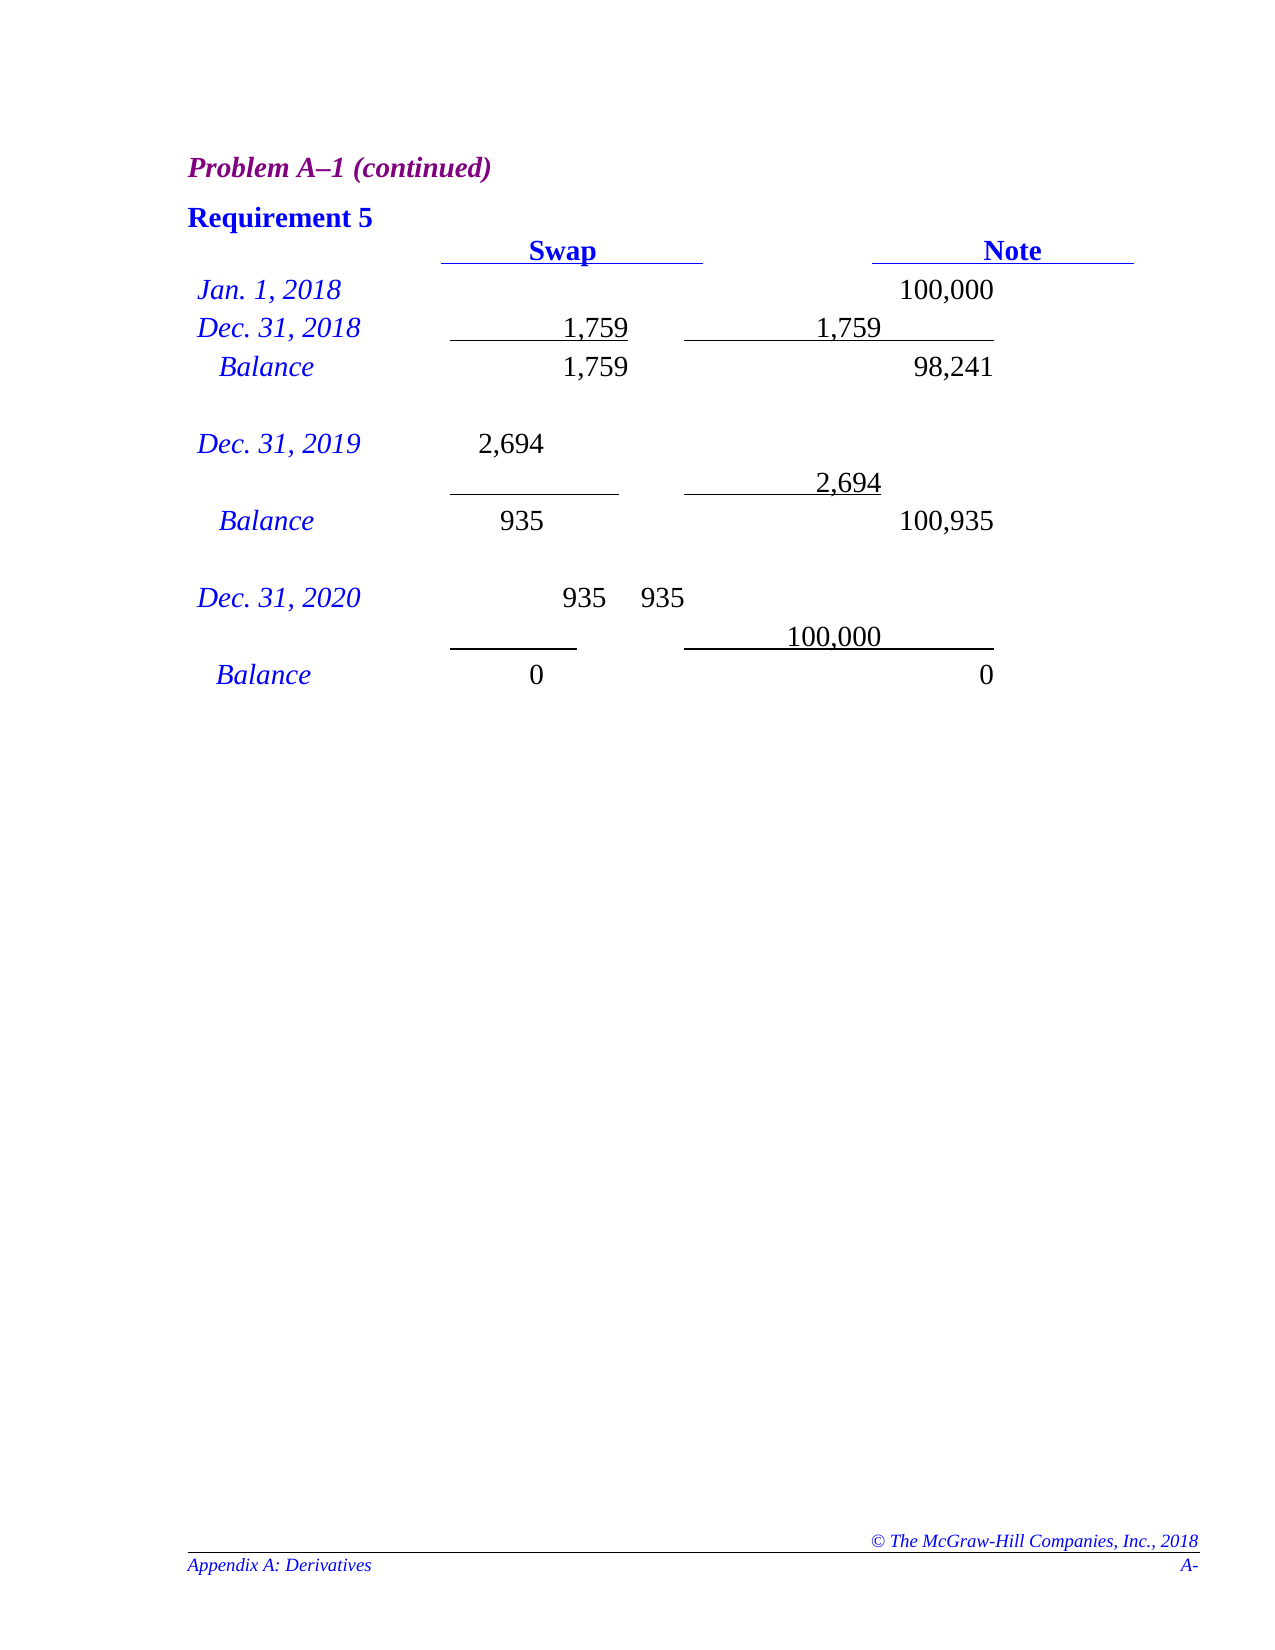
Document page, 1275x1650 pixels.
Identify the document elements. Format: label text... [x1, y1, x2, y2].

text Dec. 31, 2018 1,759 1,759 [187, 311, 1188, 344]
text Requirement 5 [187, 183, 1200, 233]
text Jan. 1, 2018 100,000 [187, 272, 1188, 306]
text Balance 0 0 [187, 657, 1188, 691]
text Swap Note [187, 233, 1187, 267]
text 2,694 [187, 465, 1188, 498]
text Dec. 31, 2019 2,694 [187, 426, 1188, 460]
text Problem A–1 (continued) [187, 150, 1200, 183]
text Balance 1,759 98,241 [187, 349, 1188, 383]
text Dec. 31, 2020 935 935 [187, 580, 1188, 614]
text 100,000 [187, 619, 1188, 652]
text Balance 935 100,935 [187, 503, 1188, 537]
